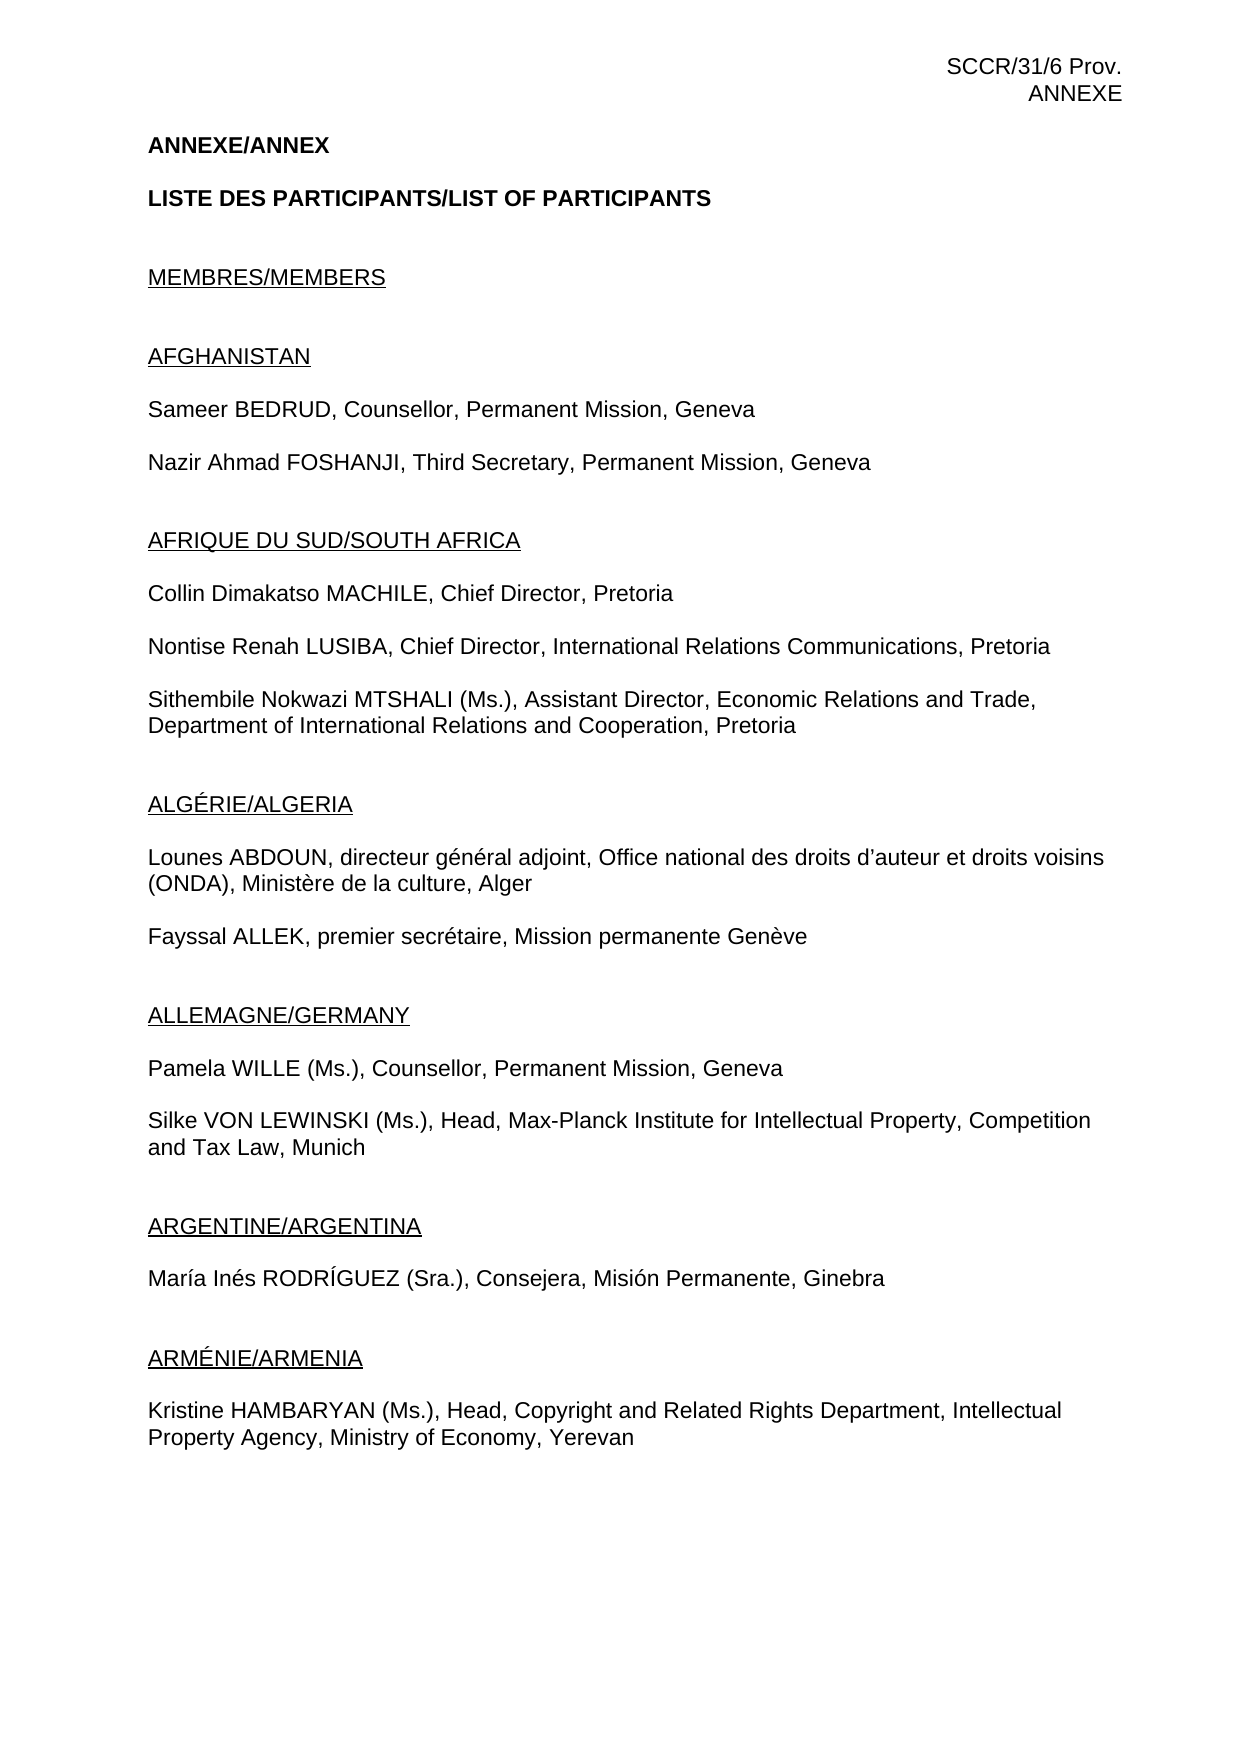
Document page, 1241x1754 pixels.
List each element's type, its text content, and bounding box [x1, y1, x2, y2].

text LISTE DES PARTICIPANTS/LIST OF PARTICIPANTS [148, 185, 1122, 211]
text Nontise Renah LUSIBA, Chief Director, International Relations Communications, Pretoria [148, 633, 1122, 659]
text ALLEMAGNE/GERMANY [148, 1002, 1122, 1028]
text ANNEXE/ANNEX [148, 132, 1122, 158]
text AFRIQUE DU SUD/SOUTH AFRICA [148, 527, 1122, 554]
text Sameer BEDRUD, Counsellor, Permanent Mission, Geneva [148, 396, 1122, 422]
text Sithembile Nokwazi MTSHALI (Ms.), Assistant Director, Economic Relations and Trade, Department of International Relations and Cooperation, Pretoria [148, 686, 1122, 738]
text ARGENTINE/ARGENTINA [148, 1213, 1122, 1239]
text MEMBRES/MEMBERS [148, 264, 1122, 290]
text Pamela WILLE (Ms.), Counsellor, Permanent Mission, Geneva [148, 1054, 1122, 1081]
text María Inés RODRÍGUEZ (Sra.), Consejera, Misión Permanente, Ginebra [148, 1265, 1122, 1292]
text Nazir Ahmad FOSHANJI, Third Secretary, Permanent Mission, Geneva [148, 448, 1122, 475]
text Lounes ABDOUN, directeur général adjoint, Office national des droits d’auteur et droits voisins (ONDA), Ministère de la culture, Alger [148, 844, 1122, 896]
text AFGHANISTAN [148, 343, 1122, 369]
text Kristine HAMBARYAN (Ms.), Head, Copyright and Related Rights Department, Intellectual Property Agency, Ministry of Economy, Yerevan [148, 1397, 1122, 1450]
text ALGÉRIE/ALGERIA [148, 791, 1122, 817]
text ARMÉNIE/ARMENIA [148, 1344, 1122, 1371]
text Collin Dimakatso MACHILE, Chief Director, Pretoria [148, 580, 1122, 607]
text Silke VON LEWINSKI (Ms.), Head, Max-Planck Institute for Intellectual Property, Competition and Tax Law, Munich [148, 1107, 1122, 1160]
text Fayssal ALLEK, premier secrétaire, Mission permanente Genève [148, 923, 1122, 949]
